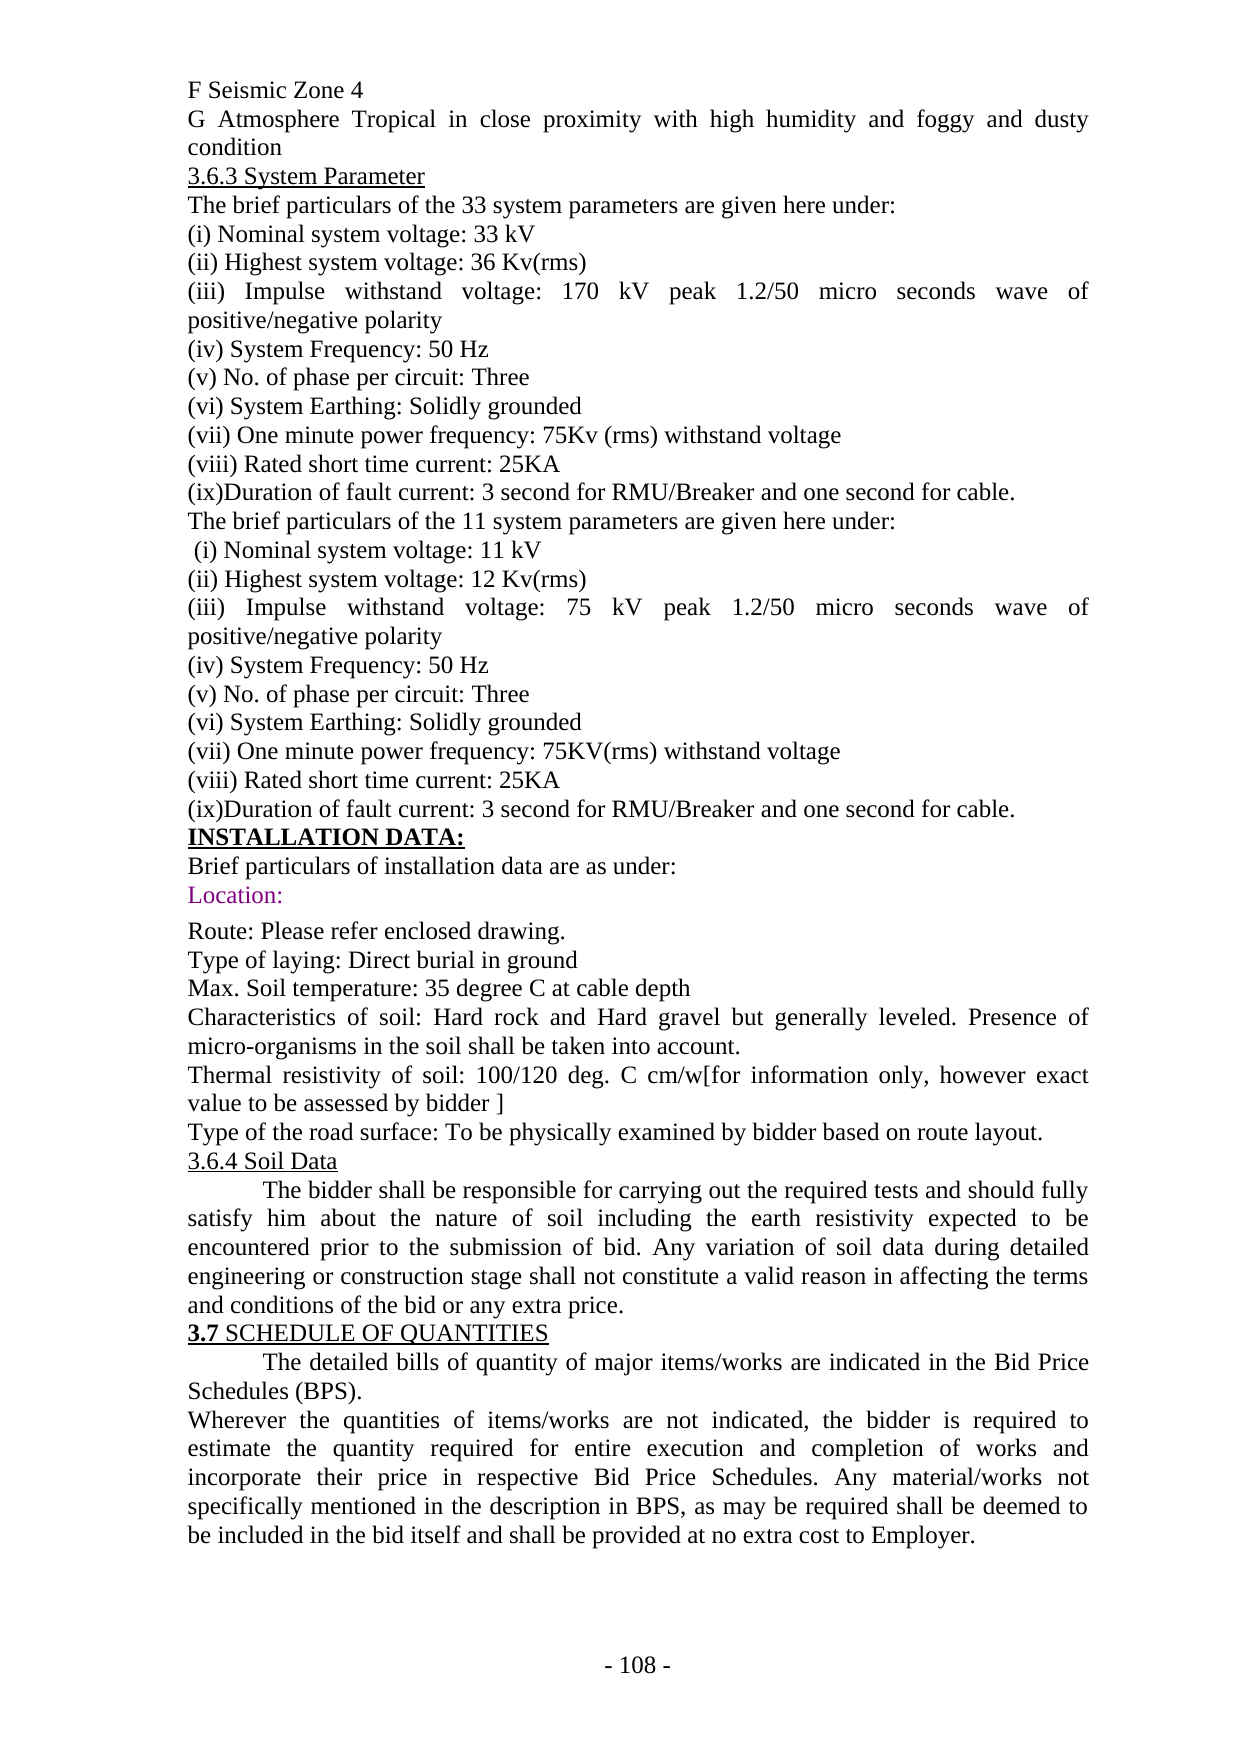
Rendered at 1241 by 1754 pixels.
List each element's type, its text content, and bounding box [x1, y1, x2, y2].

text (viii) Rated short time current: 25KA [187, 765, 1090, 794]
text F Seismic Zone 4 [187, 75, 1090, 104]
text (v) No. of phase per circuit: Three [187, 362, 1090, 391]
text (iii) Impulse withstand voltage: 75 kV peak 1.2/50 micro seconds wave of positive/negative polarity [187, 592, 1090, 650]
text (vi) System Earthing: Solidly grounded [187, 391, 1090, 420]
text (iv) System Frequency: 50 Hz [187, 650, 1090, 679]
text (iii) Impulse withstand voltage: 170 kV peak 1.2/50 micro seconds wave of positive/negative polarity [187, 276, 1090, 334]
text Brief particulars of installation data are as under: [187, 851, 1090, 880]
text Type of the road surface: To be physically examined by bidder based on route layout. [187, 1117, 1090, 1146]
text 3.6.3 System Parameter [187, 161, 1090, 190]
text 3.7 SCHEDULE OF QUANTITIES [187, 1318, 1090, 1347]
text (vi) System Earthing: Solidly grounded [187, 707, 1090, 736]
text (i) Nominal system voltage: 33 kV [187, 219, 1090, 247]
text Thermal resistivity of soil: 100/120 deg. C cm/w[for information only, however exact value to be assessed by bidder ] [187, 1060, 1090, 1117]
text (viii) Rated short time current: 25KA [187, 449, 1090, 477]
text (vii) One minute power frequency: 75KV(rms) withstand voltage [187, 736, 1090, 765]
text Wherever the quantities of items/works are not indicated, the bidder is required to estimate the quantity required for entire execution and completion of works and incorporate their price in respective Bid Price Schedules. Any material/works not specifically mentioned in the description in BPS, as may be required shall be deemed to be included in the bid itself and shall be provided at no extra cost to Employer. [187, 1405, 1090, 1548]
text 3.6.4 Soil Data [187, 1146, 1090, 1175]
text Location: [187, 880, 1090, 909]
text Route: Please refer enclosed drawing. [187, 916, 1090, 945]
text Type of laying: Direct burial in ground [187, 945, 1090, 973]
text (ii) Highest system voltage: 12 Kv(rms) [187, 564, 1090, 592]
text (vii) One minute power frequency: 75Kv (rms) withstand voltage [187, 420, 1090, 449]
text G Atmosphere Tropical in close proximity with high humidity and foggy and dusty condition [187, 104, 1090, 161]
text (ix)Duration of fault current: 3 second for RMU/Breaker and one second for cable. [187, 794, 1090, 822]
text (v) No. of phase per circuit: Three [187, 679, 1090, 707]
text The brief particulars of the 11 system parameters are given here under: [187, 506, 1090, 535]
text The bidder shall be responsible for carrying out the required tests and should fully satisfy him about the nature of soil including the earth resistivity expected to be encountered prior to the submission of bid. Any variation of soil data during detailed engineering or construction stage shall not constitute a valid reason in affecting the terms and conditions of the bid or any extra price. [187, 1175, 1090, 1318]
text Max. Soil temperature: 35 degree C at cable depth [187, 973, 1090, 1002]
text The brief particulars of the 33 system parameters are given here under: [187, 190, 1090, 219]
text (ii) Highest system voltage: 36 Kv(rms) [187, 247, 1090, 276]
text (ix)Duration of fault current: 3 second for RMU/Breaker and one second for cable. [187, 477, 1090, 506]
text INSTALLATION DATA: [187, 822, 1090, 851]
text Characteristics of soil: Hard rock and Hard gravel but generally leveled. Presence of micro-organisms in the soil shall be taken into account. [187, 1002, 1090, 1060]
text (i) Nominal system voltage: 11 kV [187, 535, 1090, 564]
text (iv) System Frequency: 50 Hz [187, 334, 1090, 362]
text The detailed bills of quantity of major items/works are indicated in the Bid Price Schedules (BPS). [187, 1347, 1090, 1405]
